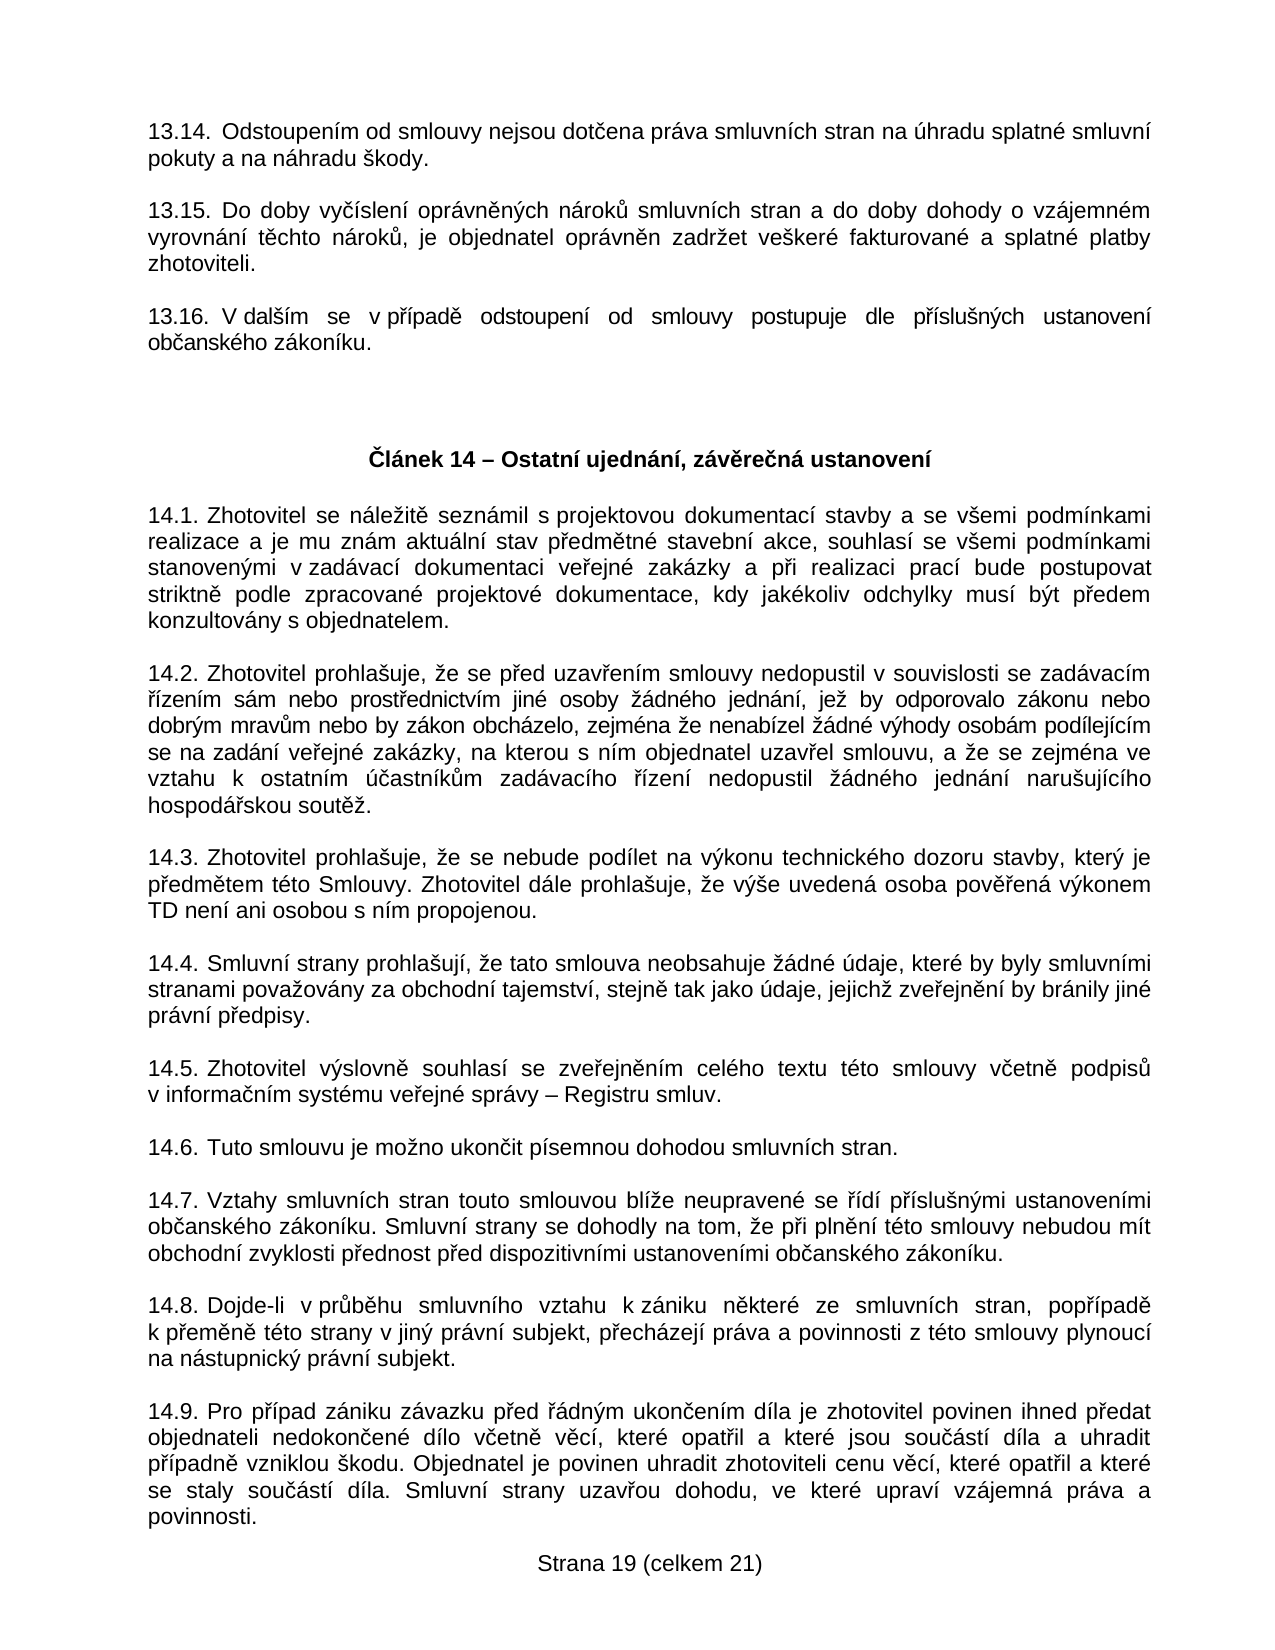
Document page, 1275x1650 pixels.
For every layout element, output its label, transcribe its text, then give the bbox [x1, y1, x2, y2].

list V dalším se v případě odstoupení od smlouvy postupuje dle příslušných ustanovení občanského zákoníku. [148, 303, 1152, 355]
list Zhotovitel se náležitě seznámil s projektovou dokumentací stavby a se všemi podmínkami realizace a je mu znám aktuální stav předmětné stavební akce, souhlasí se všemi podmínkami stanovenými v zadávací dokumentaci veřejné zakázky a při realizaci prací bude postupovat striktně podle zpracované projektové dokumentace, kdy jakékoliv odchylky musí být předem konzultovány s objednatelem. [148, 502, 1152, 633]
list Odstoupením od smlouvy nejsou dotčena práva smluvních stran na úhradu splatné smluvní pokuty a na náhradu škody. [148, 118, 1152, 171]
list Zhotovitel prohlašuje, že se před uzavřením smlouvy nedopustil v souvislosti se zadávacím řízením sám nebo prostřednictvím jiné osoby žádného jednání, jež by odporovalo zákonu nebo dobrým mravům nebo by zákon obcházelo, zejména že nenabízel žádné výhody osobám podílejícím se na zadání veřejné zakázky, na kterou s ním objednatel uzavřel smlouvu, a že se zejména ve vztahu k ostatním účastníkům zadávacího řízení nedopustil žádného jednání narušujícího hospodářskou soutěž. [148, 660, 1152, 818]
list Tuto smlouvu je možno ukončit písemnou dohodou smluvních stran. [148, 1134, 1152, 1161]
list Pro případ zániku závazku před řádným ukončením díla je zhotovitel povinen ihned předat objednateli nedokončené dílo včetně věcí, které opatřil a které jsou součástí díla a uhradit případně vzniklou škodu. Objednatel je povinen uhradit zhotoviteli cenu věcí, které opatřil a které se staly součástí díla. Smluvní strany uzavřou dohodu, ve které upraví vzájemná práva a povinnosti. [148, 1398, 1152, 1529]
list Vztahy smluvních stran touto smlouvou blíže neupravené se řídí příslušnými ustanoveními občanského zákoníku. Smluvní strany se dohodly na tom, že při plnění této smlouvy nebudou mít obchodní zvyklosti přednost před dispozitivními ustanoveními občanského zákoníku. [148, 1187, 1152, 1266]
list Do doby vyčíslení oprávněných nároků smluvních stran a do doby dohody o vzájemném vyrovnání těchto nároků, je objednatel oprávněn zadržet veškeré fakturované a splatné platby zhotoviteli. [148, 197, 1152, 276]
list Zhotovitel výslovně souhlasí se zveřejněním celého textu této smlouvy včetně podpisů v informačním systému veřejné správy – Registru smluv. [148, 1055, 1152, 1108]
text Článek 14 – Ostatní ujednání, závěrečná ustanovení [148, 446, 1152, 472]
list Zhotovitel prohlašuje, že se nebude podílet na výkonu technického dozoru stavby, který je předmětem této Smlouvy. Zhotovitel dále prohlašuje, že výše uvedená osoba pověřená výkonem TD není ani osobou s ním propojenou. [148, 844, 1152, 923]
list Smluvní strany prohlašují, že tato smlouva neobsahuje žádné údaje, které by byly smluvními stranami považovány za obchodní tajemství, stejně tak jako údaje, jejichž zveřejnění by bránily jiné právní předpisy. [148, 950, 1152, 1029]
list Dojde-li v průběhu smluvního vztahu k zániku některé ze smluvních stran, popřípadě k přeměně této strany v jiný právní subjekt, přecházejí práva a povinnosti z této smlouvy plynoucí na nástupnický právní subjekt. [148, 1292, 1152, 1371]
